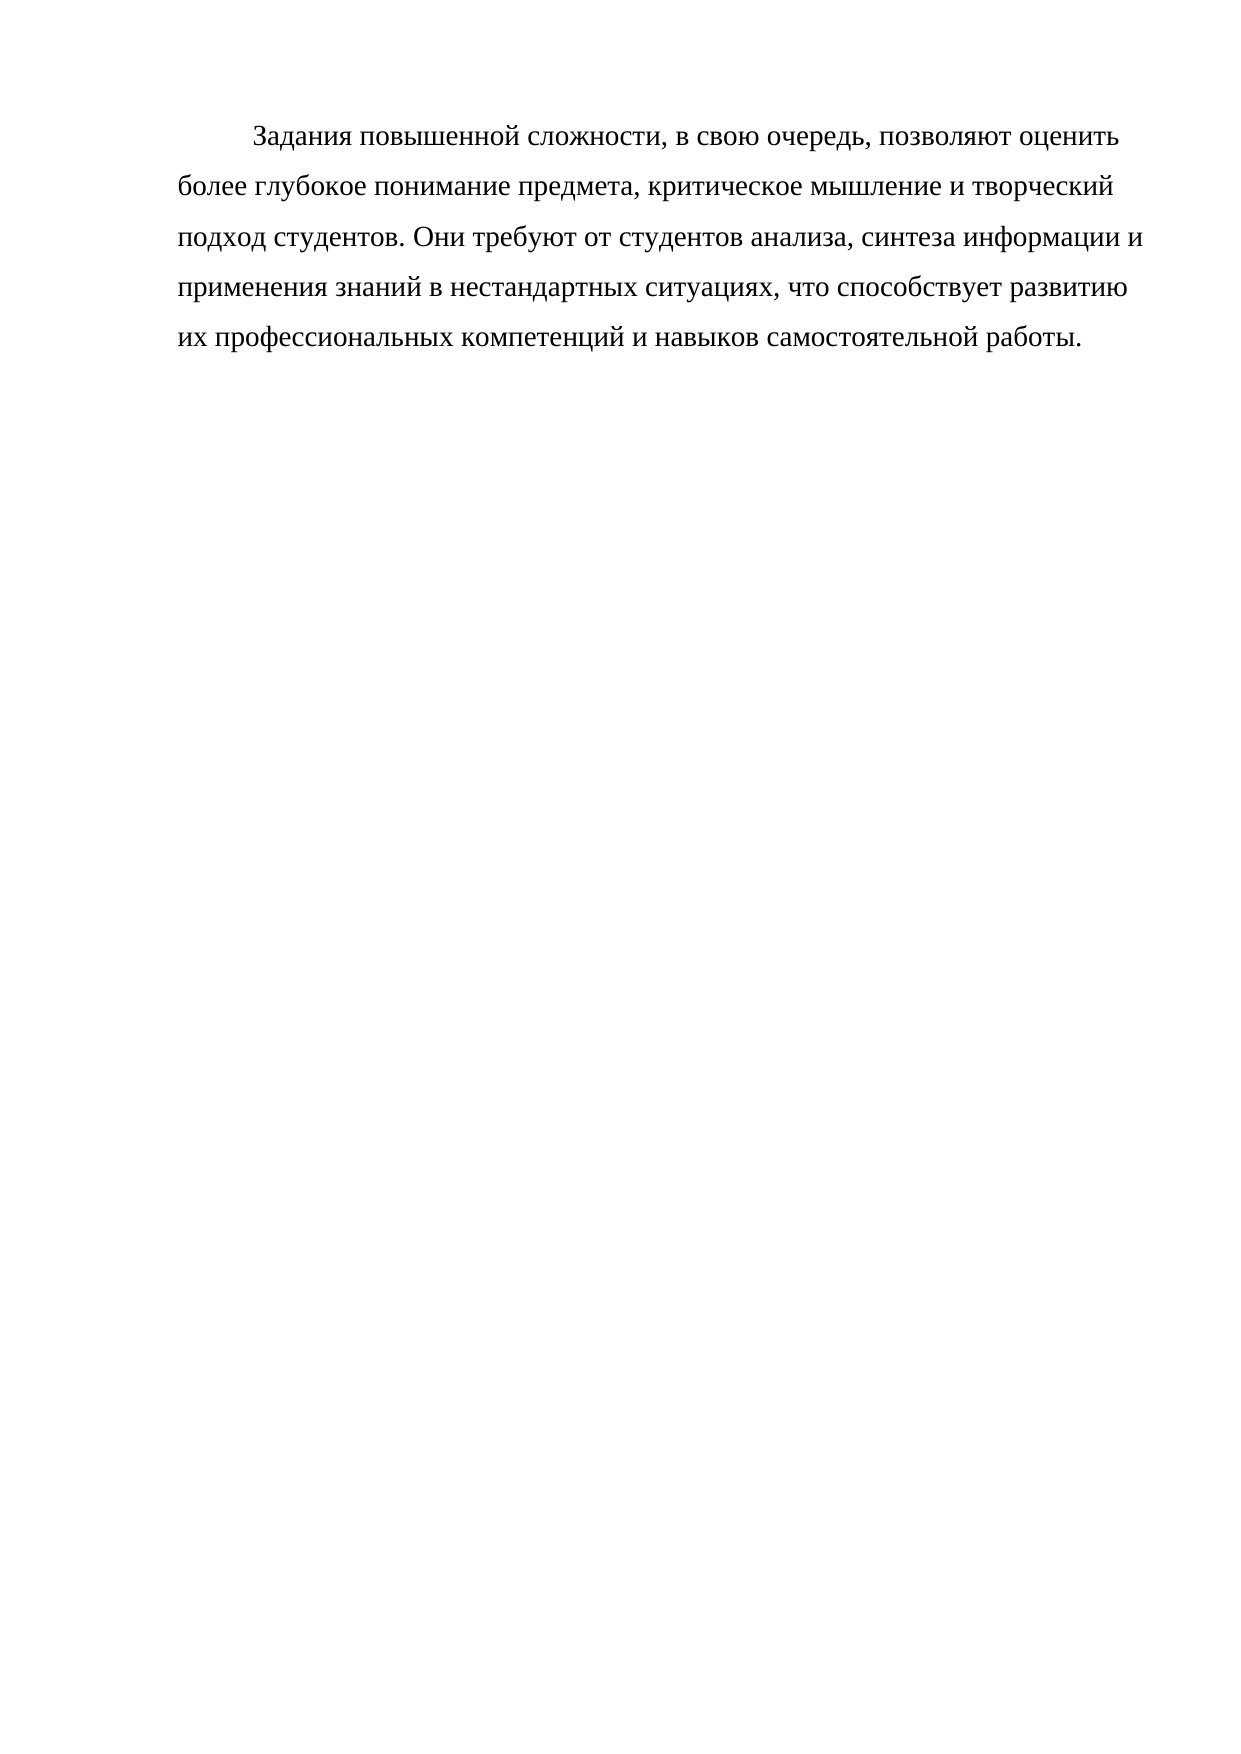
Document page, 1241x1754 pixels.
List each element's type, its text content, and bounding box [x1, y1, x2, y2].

text Задания повышенной сложности, в свою очередь, позволяют оценить более глубокое понимание предмета, критическое мышление и творческий подход студентов. Они требуют от студентов анализа, синтеза информации и применения знаний в нестандартных ситуациях, что способствует развитию их профессиональных компетенций и навыков самостоятельной работы. [177, 118, 1152, 353]
